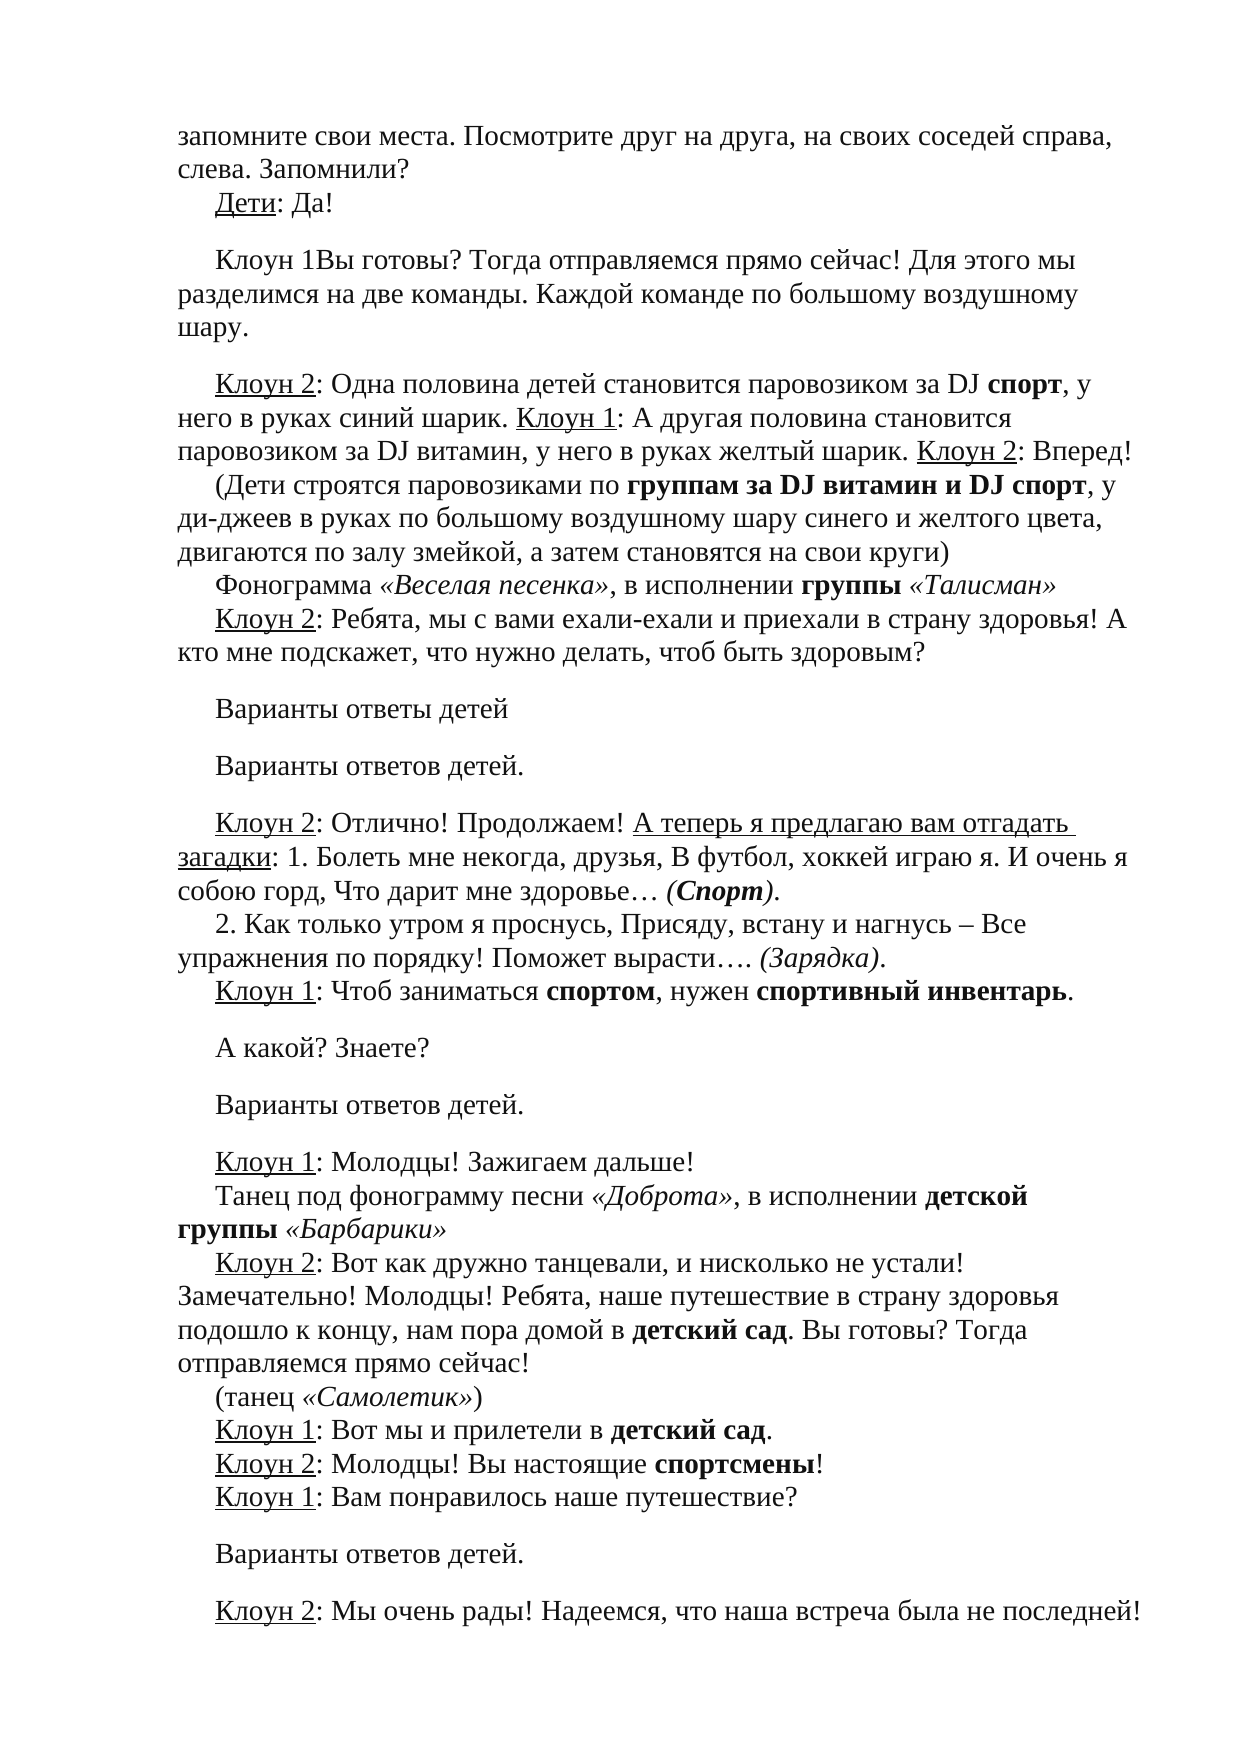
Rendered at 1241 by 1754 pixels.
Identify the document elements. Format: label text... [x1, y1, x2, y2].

text Клоун 1Вы готовы? Тогда отправляемся прямо сейчас! Для этого мы разделимся на две команды. Каждой команде по большому воздушному шару. [177, 242, 1152, 343]
text Клоун 2: Отлично! Продолжаем! А теперь я предлагаю вам отгадать загадки: 1. Болеть мне некогда, друзья, В футбол, хоккей играю я. И очень я собою горд, Что дарит мне здоровье… (Спорт). [177, 806, 1152, 906]
text 2. Как только утром я проснусь, Присяду, встану и нагнусь – Все упражнения по порядку! Поможет вырасти…. (Зарядка). [177, 906, 1152, 973]
text Клоун 2: Молодцы! Вы настоящие спортсмены! [177, 1446, 1152, 1479]
text Клоун 2: Одна половина детей становится паровозиком за DJ спорт, у него в руках синий шарик. Клоун 1: А другая половина становится паровозиком за DJ витамин, у него в руках желтый шарик. Клоун 2: Вперед! [177, 366, 1152, 467]
text Клоун 1: Вот мы и прилетели в детский сад. [177, 1412, 1152, 1446]
text Дети: Да! [177, 185, 1152, 219]
text Клоун 1: Чтоб заниматься спортом, нужен спортивный инвентарь. [177, 973, 1152, 1007]
text (танец «Самолетик») [177, 1379, 1152, 1412]
text Варианты ответы детей [177, 692, 1152, 725]
text Танец под фонограмму песни «Доброта», в исполнении детской группы «Барбарики» [177, 1178, 1152, 1245]
text Варианты ответов детей. [177, 1087, 1152, 1121]
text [177, 118, 1152, 185]
text А какой? Знаете? [177, 1030, 1152, 1064]
text Варианты ответов детей. [177, 1537, 1152, 1570]
text Клоун 1: Вам понравилось наше путешествие? [177, 1479, 1152, 1513]
text Клоун 1: Молодцы! Зажигаем дальше! [177, 1144, 1152, 1178]
text Клоун 2: Мы очень рады! Надеемся, что наша встреча была не последней! [177, 1593, 1152, 1627]
text (Дети строятся паровозиками по группам за DJ витамин и DJ спорт, у ди-джеев в руках по большому воздушному шару синего и желтого цвета, двигаются по залу змейкой, а затем становятся на свои круги) [177, 467, 1152, 567]
text Варианты ответов детей. [177, 748, 1152, 782]
text Клоун 2: Ребята, мы с вами ехали-ехали и приехали в страну здоровья! А кто мне подскажет, что нужно делать, чтоб быть здоровым? [177, 601, 1152, 668]
text Фонограмма «Веселая песенка», в исполнении группы «Талисман» [177, 567, 1152, 601]
text Клоун 2: Вот как дружно танцевали, и нисколько не устали! Замечательно! Молодцы! Ребята, наше путешествие в страну здоровья подошло к концу, нам пора домой в детский сад. Вы готовы? Тогда отправляемся прямо сейчас! [177, 1245, 1152, 1379]
